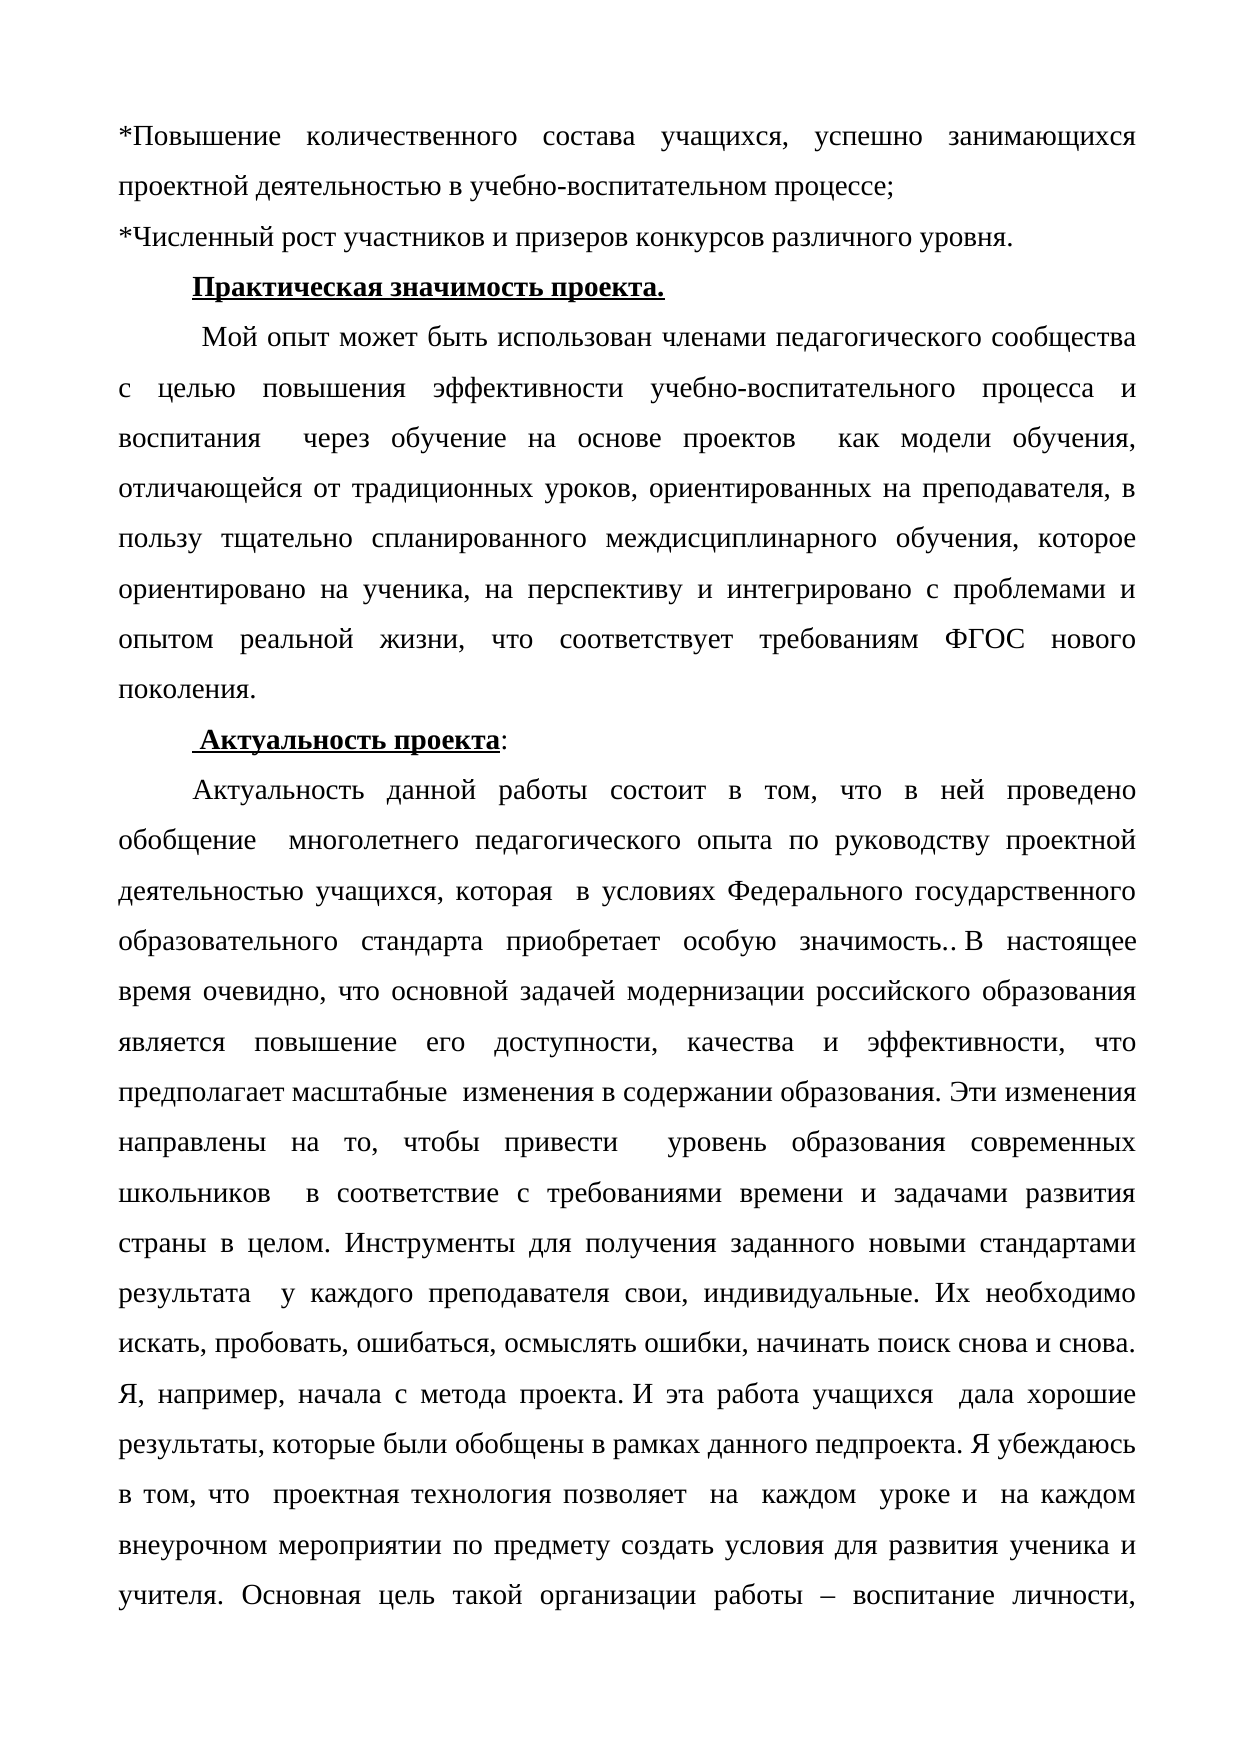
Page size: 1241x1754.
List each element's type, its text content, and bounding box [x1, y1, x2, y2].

text Практическая значимость проекта. [118, 269, 1137, 303]
text *Повышение количественного состава учащихся, успешно занимающихся проектной деятельностью в учебно-воспитательном процессе; [118, 118, 1137, 202]
text Актуальность проекта: [118, 722, 1137, 755]
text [118, 772, 1137, 1611]
text *Численный рост участников и призеров конкурсов различного уровня. [118, 219, 1137, 252]
text Мой опыт может быть использован членами педагогического сообщества с целью повышения эффективности учебно-воспитательного процесса и воспитания через обучение на основе проектов как модели обучения, отличающейся от традиционных уроков, ориентированных на преподавателя, в пользу тщательно спланированного междисциплинарного обучения, которое ориентировано на ученика, на перспективу и интегрировано с проблемами и опытом реальной жизни, что соответствует требованиям ФГОС нового поколения. [118, 319, 1137, 705]
